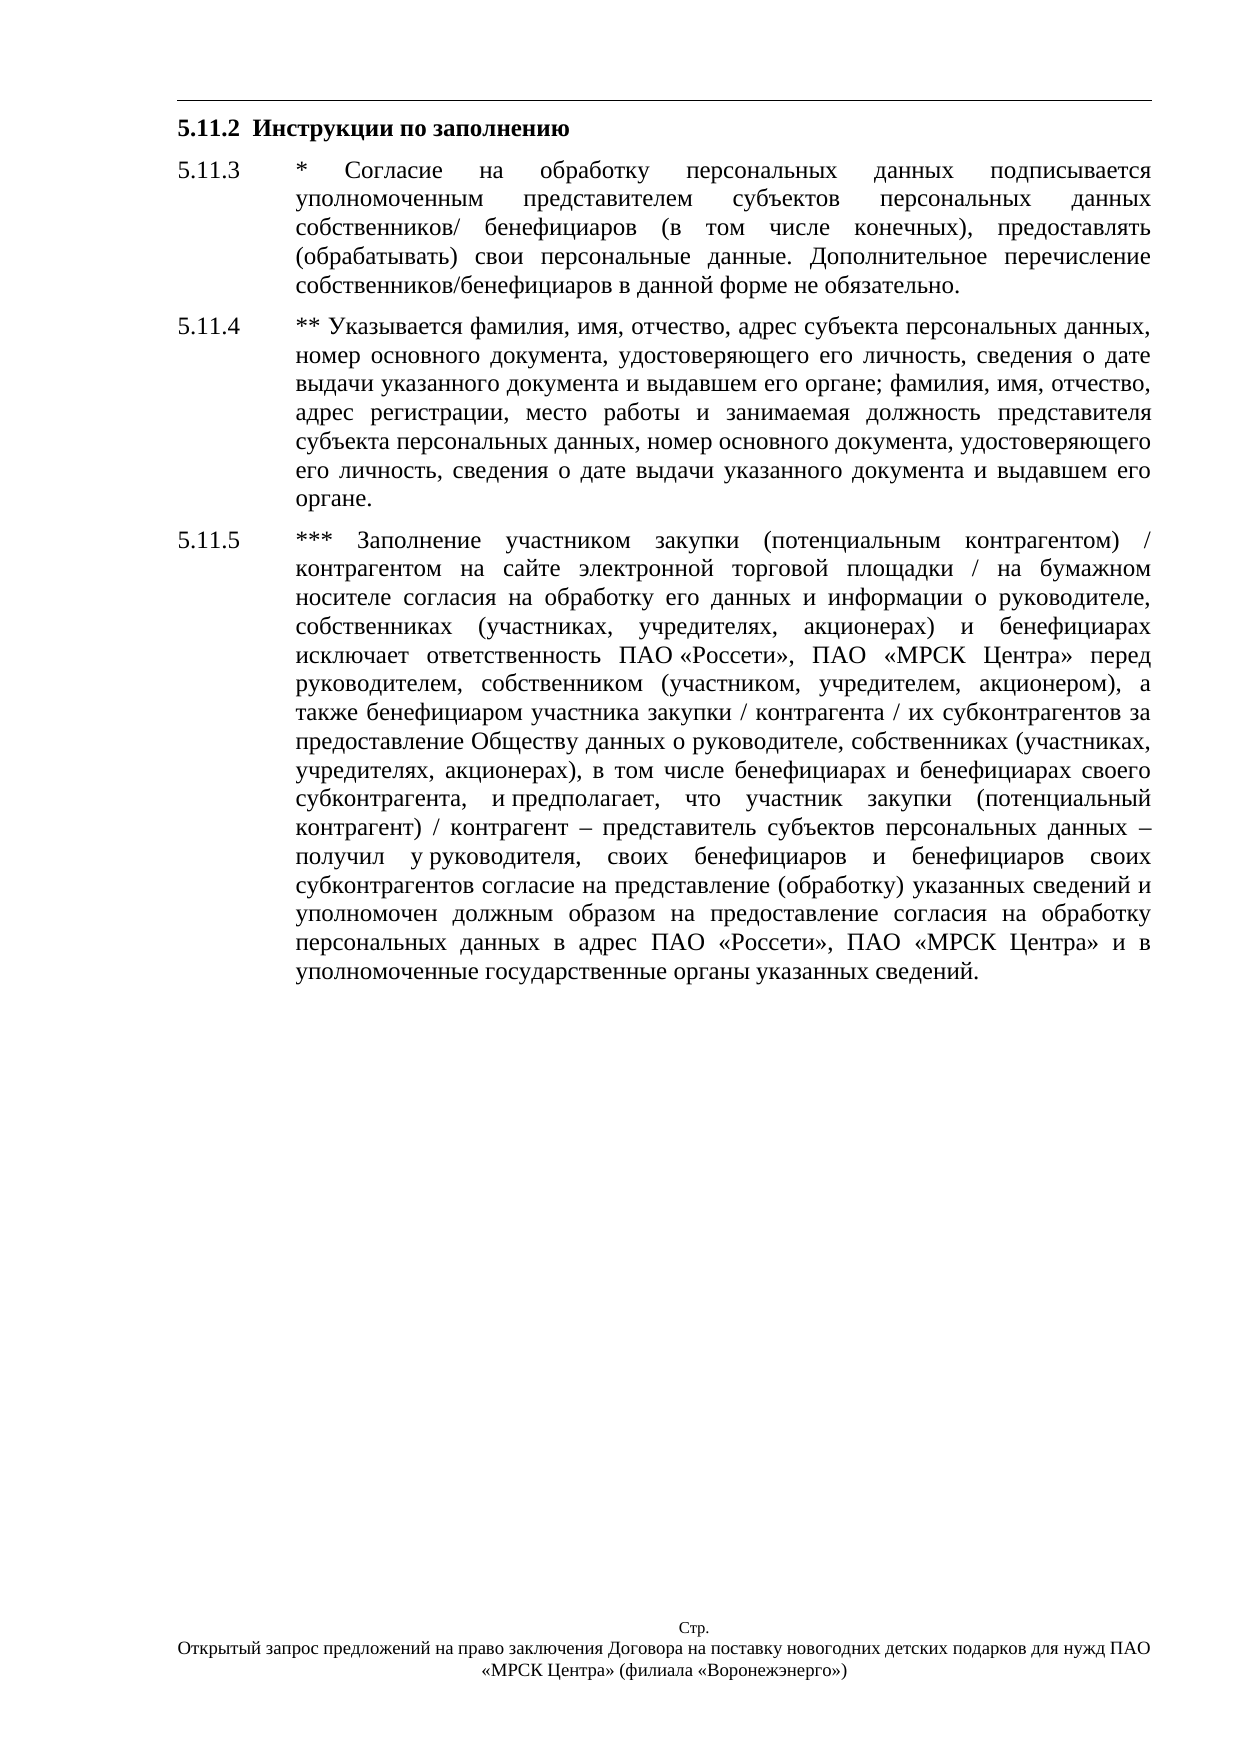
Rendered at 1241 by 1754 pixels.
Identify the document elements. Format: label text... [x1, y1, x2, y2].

subtitle ** Указывается фамилия, имя, отчество, адрес субъекта персональных данных, номер основного документа, удостоверяющего его личность, сведения о дате выдачи указанного документа и выдавшем его органе; фамилия, имя, отчество, адрес регистрации, место работы и занимаемая должность представителя субъекта персональных данных, номер основного документа, удостоверяющего его личность, сведения о дате выдачи указанного документа и выдавшем его органе. [177, 311, 1152, 512]
subtitle * Согласие на обработку персональных данных подписывается уполномоченным представителем субъектов персональных данных собственников/ бенефициаров (в том числе конечных), предоставлять (обрабатывать) свои персональные данные. Дополнительное перечисление собственников/бенефициаров в данной форме не обязательно. [177, 155, 1152, 298]
subtitle *** Заполнение участником закупки (потенциальным контрагентом) / контрагентом на сайте электронной торговой площадки / на бумажном носителе согласия на обработку его данных и информации о руководителе, собственниках (участниках, учредителях, акционерах) и бенефициарах исключает ответственность ПАО «Россети», ПАО «МРСК Центра» перед руководителем, собственником (участником, учредителем, акционером), а также бенефициаром участника закупки / контрагента / их субконтрагентов за предоставление Обществу данных о руководителе, собственниках (участниках, учредителях, акционерах), в том числе бенефициарах и бенефициарах своего субконтрагента, и предполагает, что участник закупки (потенциальный контрагент) / контрагент – представитель субъектов персональных данных – получил у руководителя, своих бенефициаров и бенефициаров своих субконтрагентов согласие на представление (обработку) указанных сведений и уполномочен должным образом на предоставление согласия на обработку персональных данных в адрес ПАО «Россети», ПАО «МРСК Центра» и в уполномоченные государственные органы указанных сведений. [177, 525, 1152, 985]
subtitle Инструкции по заполнению [177, 113, 1152, 142]
